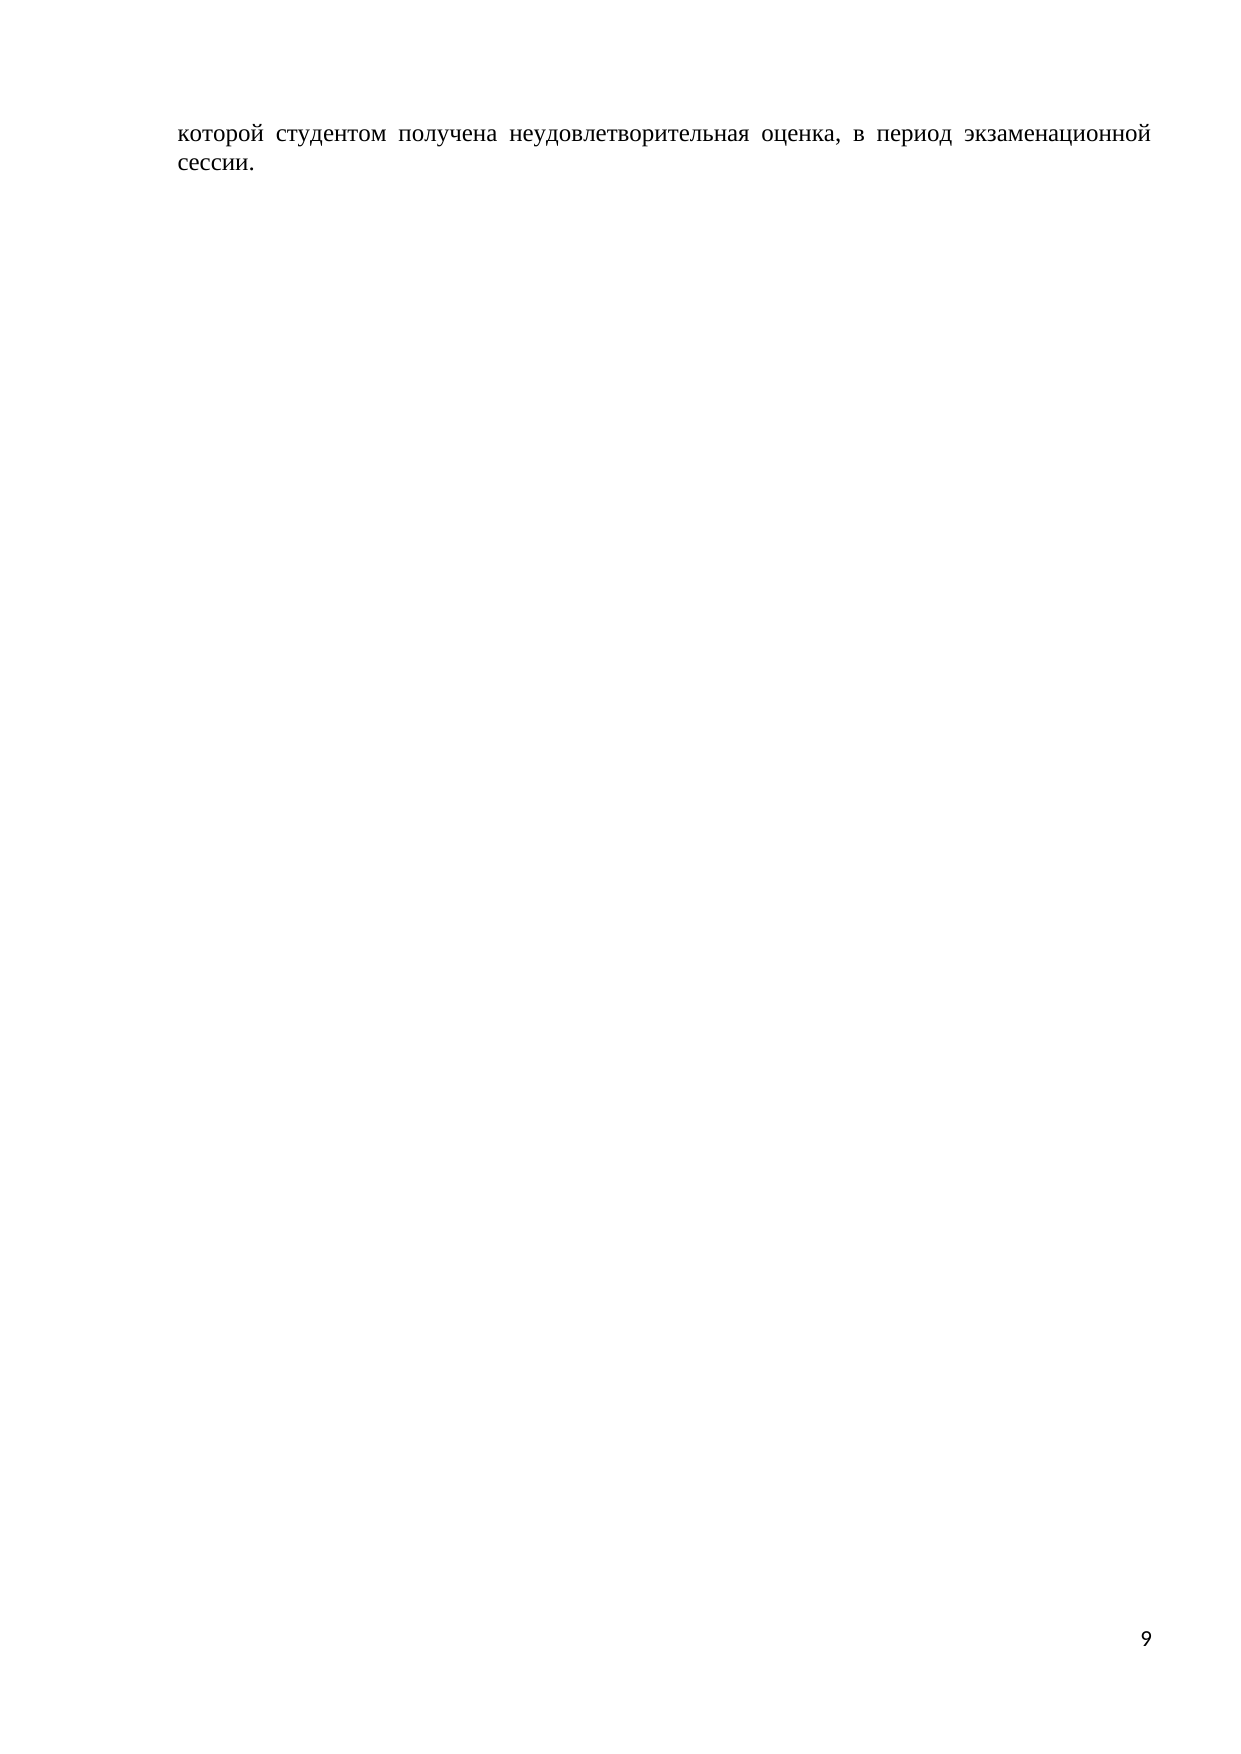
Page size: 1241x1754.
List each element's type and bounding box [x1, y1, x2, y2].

text [177, 118, 1152, 176]
